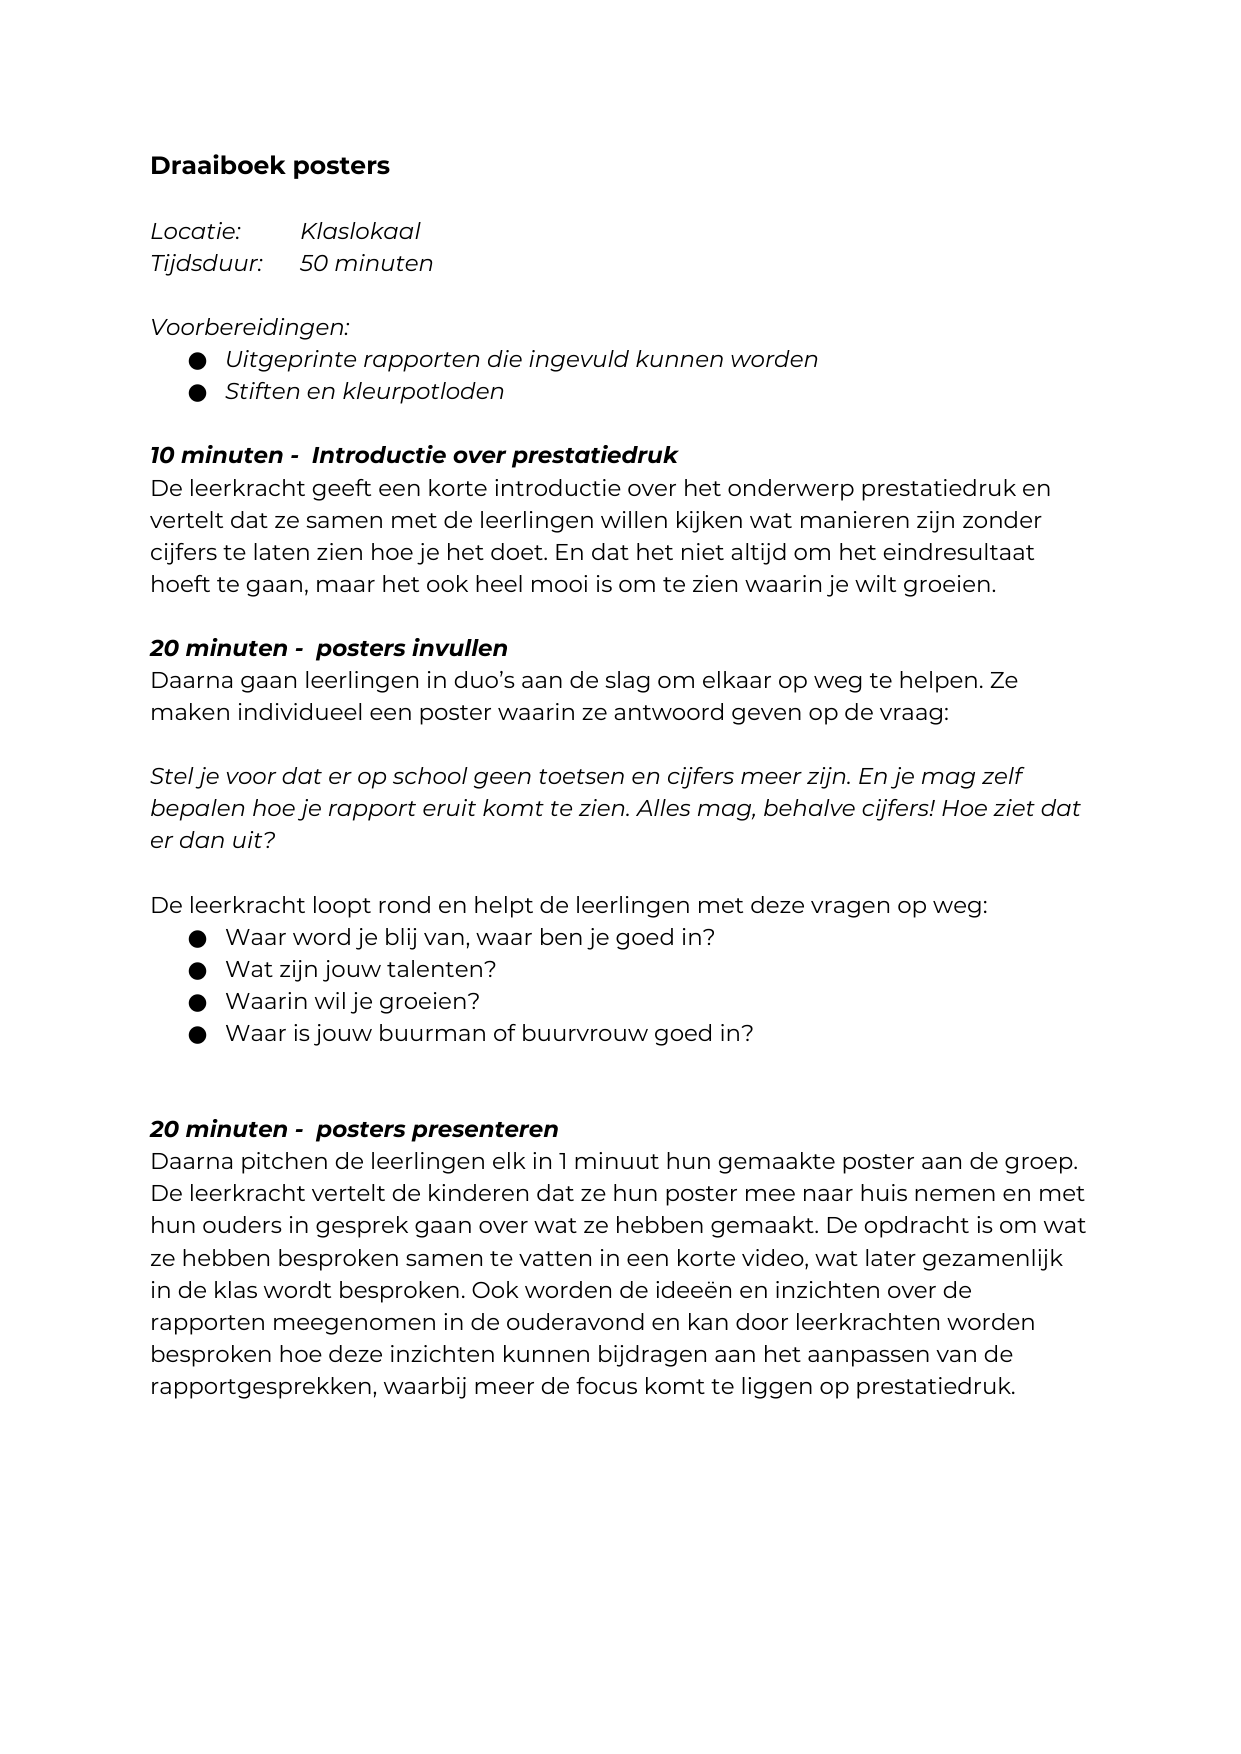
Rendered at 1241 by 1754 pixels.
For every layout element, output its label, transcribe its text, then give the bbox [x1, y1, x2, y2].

list Waar is jouw buurman of buurvrouw goed in? [187, 1019, 1090, 1047]
list Waarin wil je groeien? [187, 987, 1090, 1015]
text Voorbereidingen: [150, 313, 1090, 341]
text Draaiboek posters [150, 150, 1090, 181]
text Stel je voor dat er op school geen toetsen en cijfers meer zijn. En je mag zelf bepalen hoe je rapport eruit komt te zien. Alles mag, behalve cijfers! Hoe ziet dat er dan uit? [150, 762, 1090, 854]
text 20 minuten - posters invullen [150, 634, 1090, 662]
text Tijdsduur: 50 minuten [150, 249, 1090, 277]
text Daarna gaan leerlingen in duo’s aan de slag om elkaar op weg te helpen. Ze maken individueel een poster waarin ze antwoord geven op de vraag: [150, 666, 1090, 726]
text De leerkracht loopt rond en helpt de leerlingen met deze vragen op weg: [150, 891, 1090, 919]
text 10 minuten - Introductie over prestatiedruk [150, 442, 1090, 469]
list Stiften en kleurpotloden [187, 377, 1090, 405]
text Locatie: Klaslokaal [150, 217, 1090, 245]
list Waar word je blij van, waar ben je goed in? [187, 923, 1090, 951]
text De leerkracht geeft een korte introductie over het onderwerp prestatiedruk en vertelt dat ze samen met de leerlingen willen kijken wat manieren zijn zonder cijfers te laten zien hoe je het doet. En dat het niet altijd om het eindresultaat hoeft te gaan, maar het ook heel mooi is om te zien waarin je wilt groeien. [150, 474, 1090, 598]
list Uitgeprinte rapporten die ingevuld kunnen worden [187, 345, 1090, 373]
text 20 minuten - posters presenteren [150, 1115, 1090, 1143]
list Wat zijn jouw talenten? [187, 955, 1090, 983]
text Daarna pitchen de leerlingen elk in 1 minuut hun gemaakte poster aan de groep. De leerkracht vertelt de kinderen dat ze hun poster mee naar huis nemen en met hun ouders in gesprek gaan over wat ze hebben gemaakt. De opdracht is om wat ze hebben besproken samen te vatten in een korte video, wat later gezamenlijk in de klas wordt besproken. Ook worden de ideeën en inzichten over de rapporten meegenomen in de ouderavond en kan door leerkrachten worden besproken hoe deze inzichten kunnen bijdragen aan het aanpassen van de rapportgesprekken, waarbij meer de focus komt te liggen op prestatiedruk. [150, 1147, 1090, 1400]
